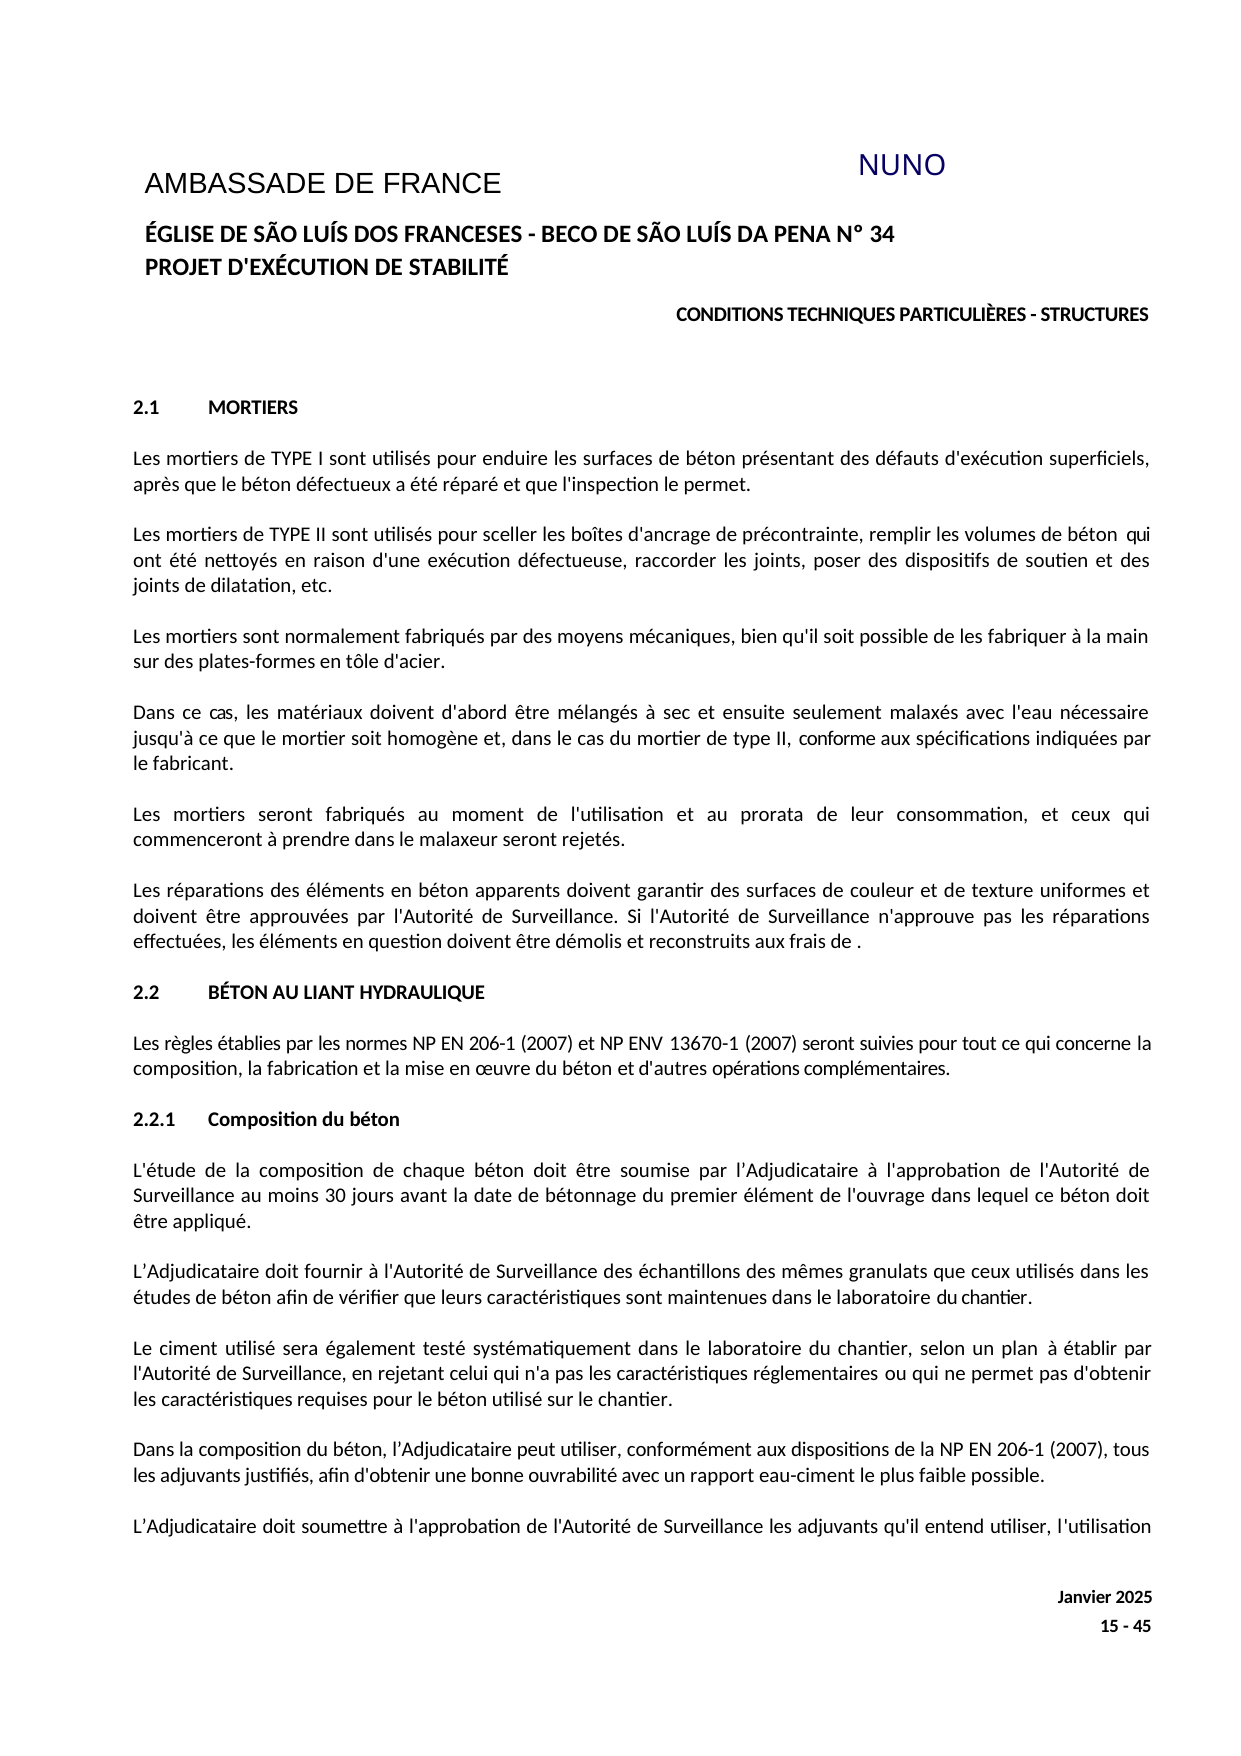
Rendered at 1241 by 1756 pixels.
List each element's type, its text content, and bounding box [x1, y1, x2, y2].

text Les règles établies par les normes NP EN 206-1 (2007) et NP ENV 13670-1 (2007) seront suivies pour tout ce qui concerne la composition, la fabrication et la mise en œuvre du béton et d'autres opérations complémentaires. [133, 1030, 1152, 1081]
text Les mortiers seront fabriqués au moment de l'utilisation et au prorata de leur consommation, et ceux qui commenceront à prendre dans le malaxeur seront rejetés. [133, 801, 1152, 852]
subtitle Composition du béton [133, 1106, 1152, 1132]
text Les mortiers sont normalement fabriqués par des moyens mécaniques, bien qu'il soit possible de les fabriquer à la main sur des plates-formes en tôle d'acier. [133, 623, 1152, 674]
text Le ciment utilisé sera également testé systématiquement dans le laboratoire du chantier, selon un plan à établir par l'Autorité de Surveillance, en rejetant celui qui n'a pas les caractéristiques réglementaires ou qui ne permet pas d'obtenir les caractéristiques requises pour le béton utilisé sur le chantier. [133, 1335, 1152, 1411]
text Les mortiers de TYPE II sont utilisés pour sceller les boîtes d'ancrage de précontrainte, remplir les volumes de béton qui ont été nettoyés en raison d'une exécution défectueuse, raccorder les joints, poser des dispositifs de soutien et des joints de dilatation, etc. [133, 522, 1152, 598]
text Les réparations des éléments en béton apparents doivent garantir des surfaces de couleur et de texture uniformes et doivent être approuvées par l'Autorité de Surveillance. Si l'Autorité de Surveillance n'approuve pas les réparations effectuées, les éléments en question doivent être démolis et reconstruits aux frais de . [133, 877, 1152, 954]
subtitle MORTIERS [133, 394, 1152, 420]
subtitle BÉTON AU LIANT HYDRAULIQUE [133, 979, 1152, 1004]
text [133, 1513, 1152, 1538]
text L'étude de la composition de chaque béton doit être soumise par l’Adjudicataire à l'approbation de l'Autorité de Surveillance au moins 30 jours avant la date de bétonnage du premier élément de l'ouvrage dans lequel ce béton doit être appliqué. [133, 1157, 1152, 1233]
text Dans ce cas, les matériaux doivent d'abord être mélangés à sec et ensuite seulement malaxés avec l'eau nécessaire jusqu'à ce que le mortier soit homogène et, dans le cas du mortier de type II, conforme aux spécifications indiquées par le fabricant. [133, 699, 1152, 776]
text L’Adjudicataire doit fournir à l'Autorité de Surveillance des échantillons des mêmes granulats que ceux utilisés dans les études de béton afin de vérifier que leurs caractéristiques sont maintenues dans le laboratoire du chantier. [133, 1259, 1152, 1309]
text Les mortiers de TYPE I sont utilisés pour enduire les surfaces de béton présentant des défauts d'exécution superficiels, après que le béton défectueux a été réparé et que l'inspection le permet. [133, 445, 1152, 496]
text Dans la composition du béton, l’Adjudicataire peut utiliser, conformément aux dispositions de la NP EN 206-1 (2007), tous les adjuvants justifiés, afin d'obtenir une bonne ouvrabilité avec un rapport eau-ciment le plus faible possible. [133, 1437, 1152, 1487]
